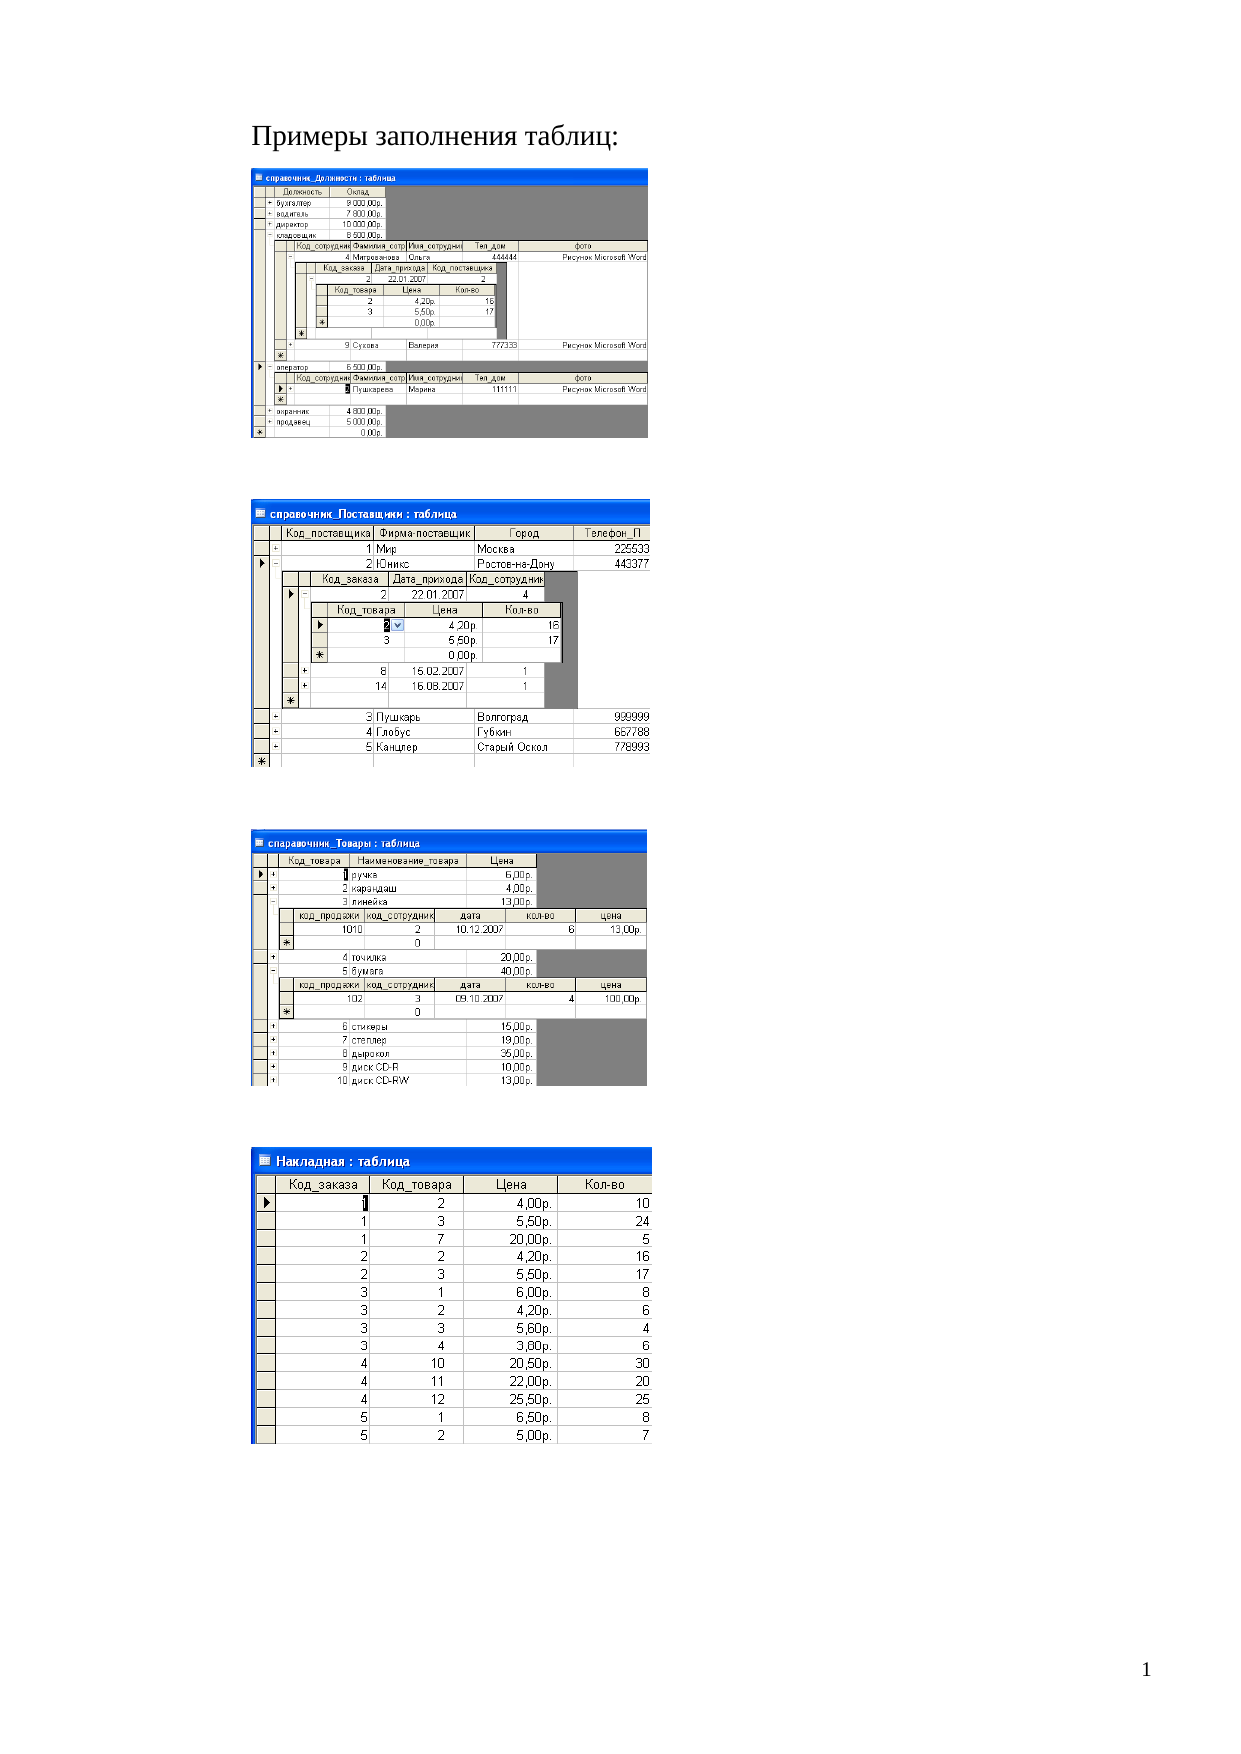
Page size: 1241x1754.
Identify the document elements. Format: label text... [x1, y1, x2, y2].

picture [251, 1147, 652, 1444]
picture [251, 499, 650, 767]
text Примеры заполнения таблиц: [177, 118, 1152, 152]
picture [251, 168, 648, 438]
picture [251, 829, 647, 1086]
